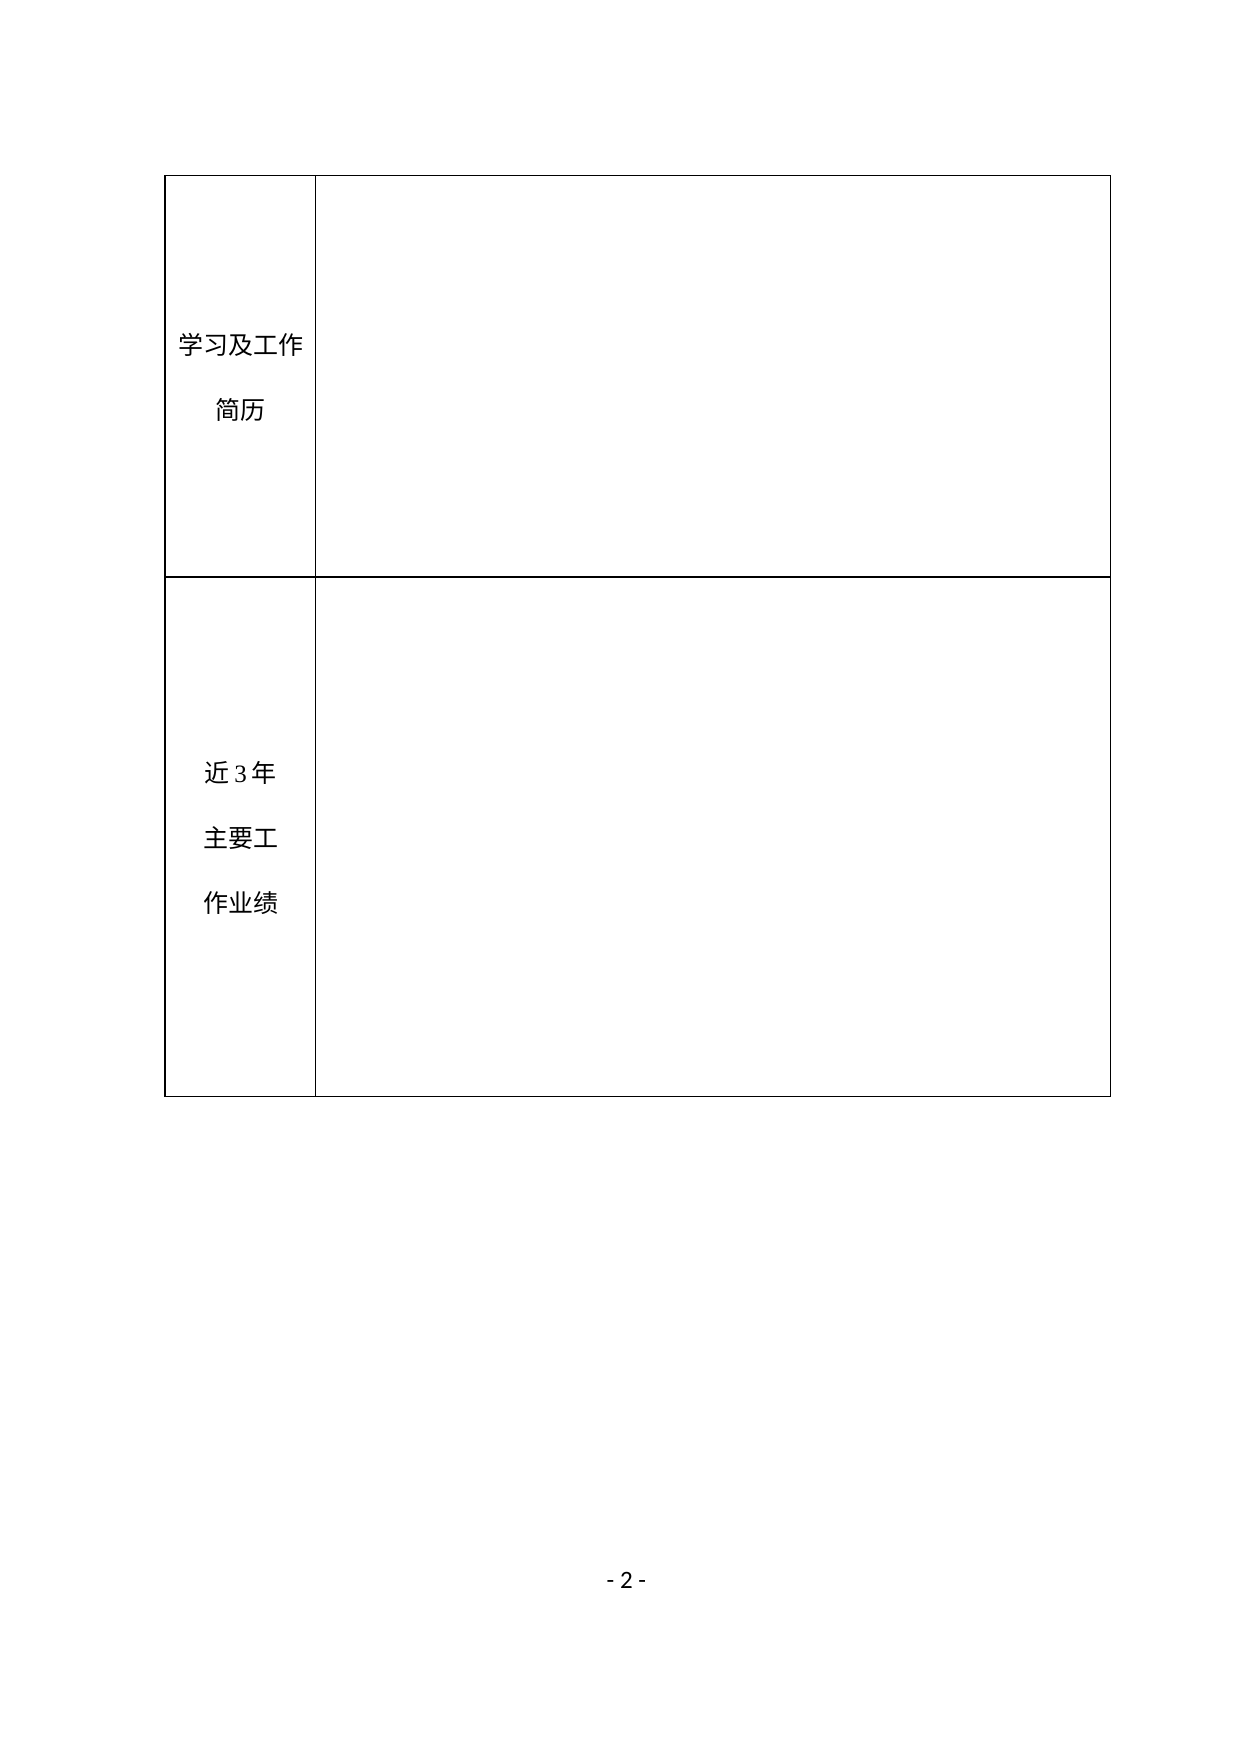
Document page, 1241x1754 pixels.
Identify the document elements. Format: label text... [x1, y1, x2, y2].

table_cell 近3年 主要工 作业绩 [166, 578, 315, 1096]
table_cell [316, 578, 1110, 1096]
table_cell [316, 176, 1110, 576]
table_cell 学习及工作简历 [166, 176, 315, 576]
